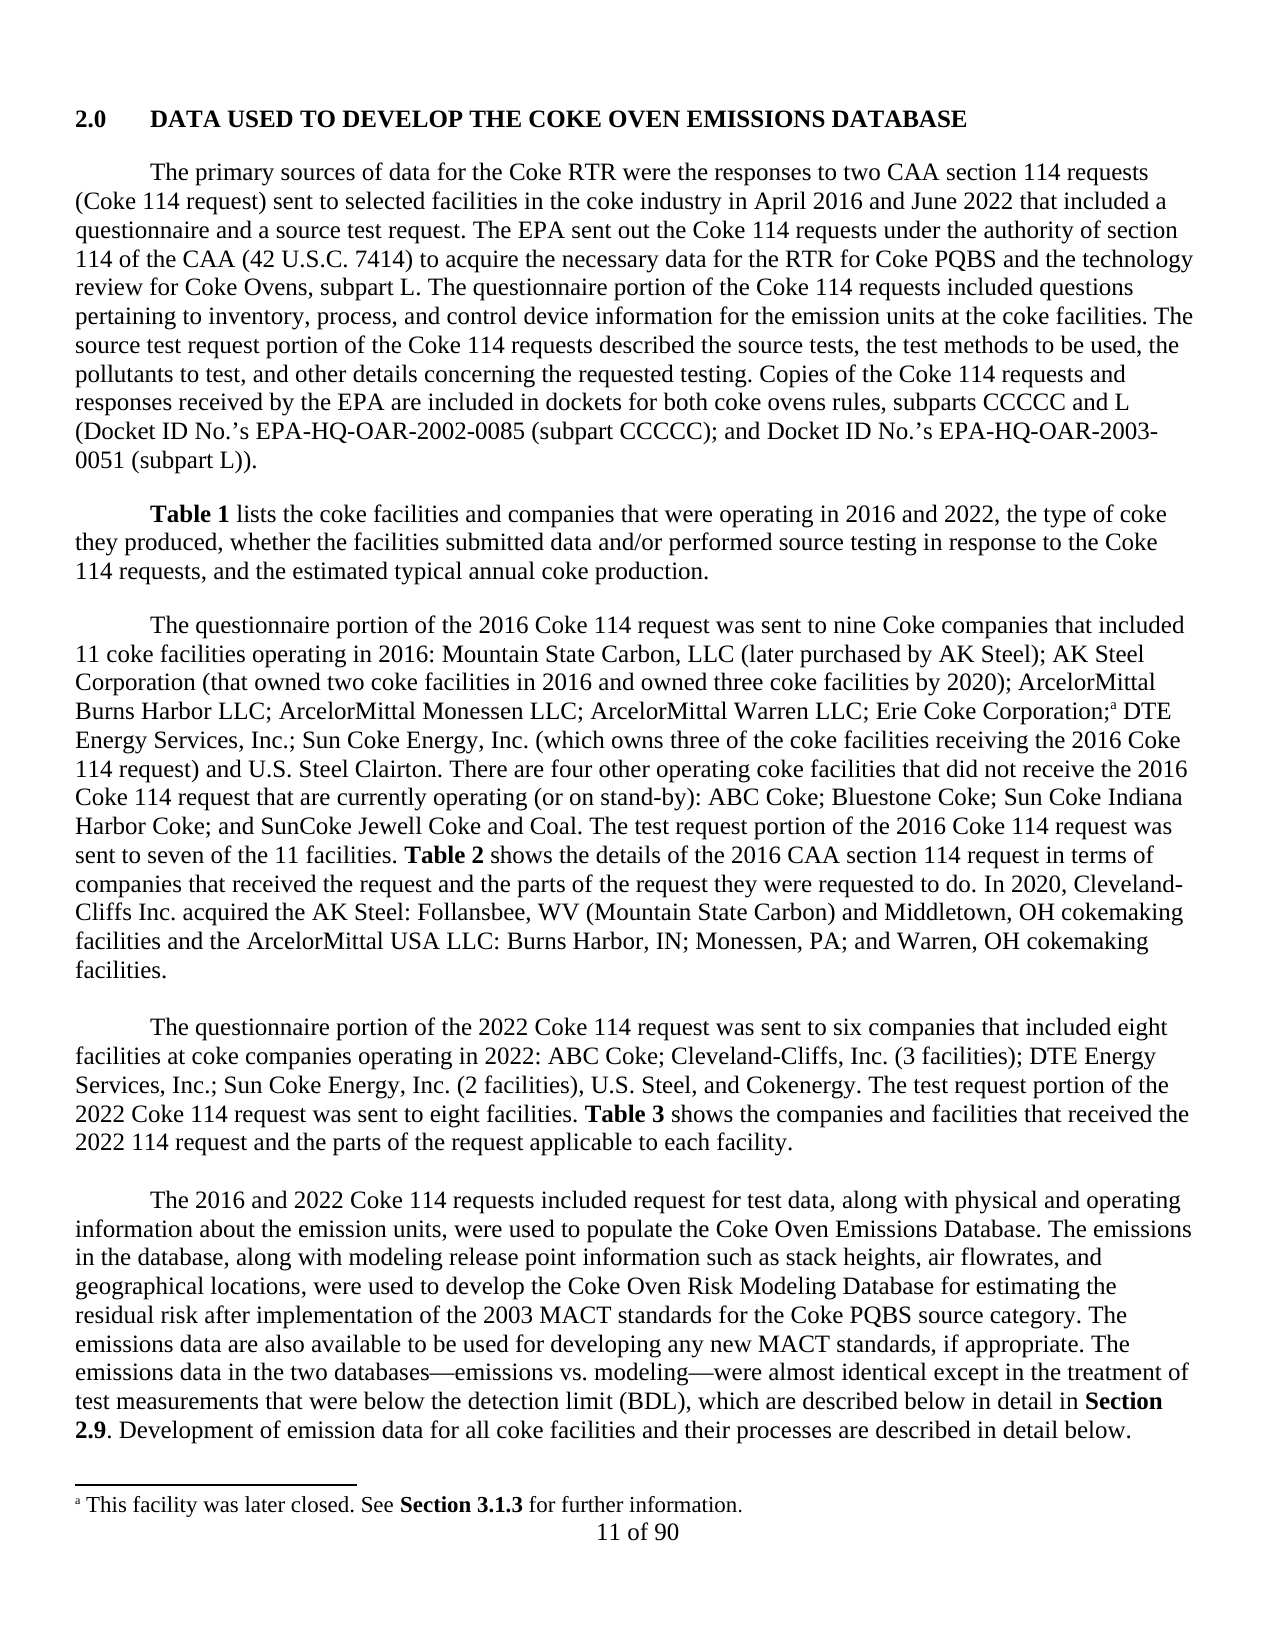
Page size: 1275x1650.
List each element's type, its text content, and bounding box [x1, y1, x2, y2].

text The questionnaire portion of the 2016 Coke 114 request was sent to nine Coke companies that included 11 coke facilities operating in 2016: Mountain State Carbon, LLC (later purchased by AK Steel); AK Steel Corporation (that owned two coke facilities in 2016 and owned three coke facilities by 2020); ArcelorMittal Burns Harbor LLC; ArcelorMittal Monessen LLC; ArcelorMittal Warren LLC; Erie Coke Corporation; DTE Energy Services, Inc.; Sun Coke Energy, Inc. (which owns three of the coke facilities receiving the 2016 Coke 114 request) and U.S. Steel Clairton. There are four other operating coke facilities that did not receive the 2016 Coke 114 request that are currently operating (or on stand-by): ABC Coke; Bluestone Coke; Sun Coke Indiana Harbor Coke; and SunCoke Jewell Coke and Coal. The test request portion of the 2016 Coke 114 request was sent to seven of the 11 facilities. Table 2 shows the details of the 2016 CAA section 114 request in terms of companies that received the request and the parts of the request they were requested to do. In 2020, Cleveland-Cliffs Inc. acquired the AK Steel: Follansbee, WV (Mountain State Carbon) and Middletown, OH cokemaking facilities and the ArcelorMittal USA LLC: Burns Harbor, IN; Monessen, PA; and Warren, OH cokemaking facilities. [75, 610, 1200, 984]
text 2.0 DATA USED TO DEVELOP THE COKE OVEN EMISSIONS DATABASE [75, 104, 1200, 132]
text The primary sources of data for the Coke RTR were the responses to two CAA section 114 requests (Coke 114 request) sent to selected facilities in the coke industry in April 2016 and June 2022 that included a questionnaire and a source test request. The EPA sent out the Coke 114 requests under the authority of section 114 of the CAA (42 U.S.C. 7414) to acquire the necessary data for the RTR for Coke PQBS and the technology review for Coke Ovens, subpart L. The questionnaire portion of the Coke 114 requests included questions pertaining to inventory, process, and control device information for the emission units at the coke facilities. The source test request portion of the Coke 114 requests described the source tests, the test methods to be used, the pollutants to test, and other details concerning the requested testing. Copies of the Coke 114 requests and responses received by the EPA are included in dockets for both coke ovens rules, subparts CCCCC and L (Docket ID No.’s EPA-HQ-OAR-2002-0085 (subpart CCCCC); and Docket ID No.’s EPA-HQ-OAR-2003-0051 (subpart L)). [75, 157, 1200, 474]
text The 2016 and 2022 Coke 114 requests included request for test data, along with physical and operating information about the emission units, were used to populate the Coke Oven Emissions Database. The emissions in the database, along with modeling release point information such as stack heights, air flowrates, and geographical locations, were used to develop the Coke Oven Risk Modeling Database for estimating the residual risk after implementation of the 2003 MACT standards for the Coke PQBS source category. The emissions data are also available to be used for developing any new MACT standards, if appropriate. The emissions data in the two databases—emissions vs. modeling—were almost identical except in the treatment of test measurements that were below the detection limit (BDL), which are described below in detail in Section 2.9. Development of emission data for all coke facilities and their processes are described in detail below. [75, 1185, 1200, 1444]
text The questionnaire portion of the 2022 Coke 114 request was sent to six companies that included eight facilities at coke companies operating in 2022: ABC Coke; Cleveland-Cliffs, Inc. (3 facilities); DTE Energy Services, Inc.; Sun Coke Energy, Inc. (2 facilities), U.S. Steel, and Cokenergy. The test request portion of the 2022 Coke 114 request was sent to eight facilities. Table 3 shows the companies and facilities that received the 2022 114 request and the parts of the request applicable to each facility. [75, 1012, 1200, 1156]
text Table 1 lists the coke facilities and companies that were operating in 2016 and 2022, the type of coke they produced, whether the facilities submitted data and/or performed source testing in response to the Coke 114 requests, and the estimated typical annual coke production. [75, 499, 1200, 585]
